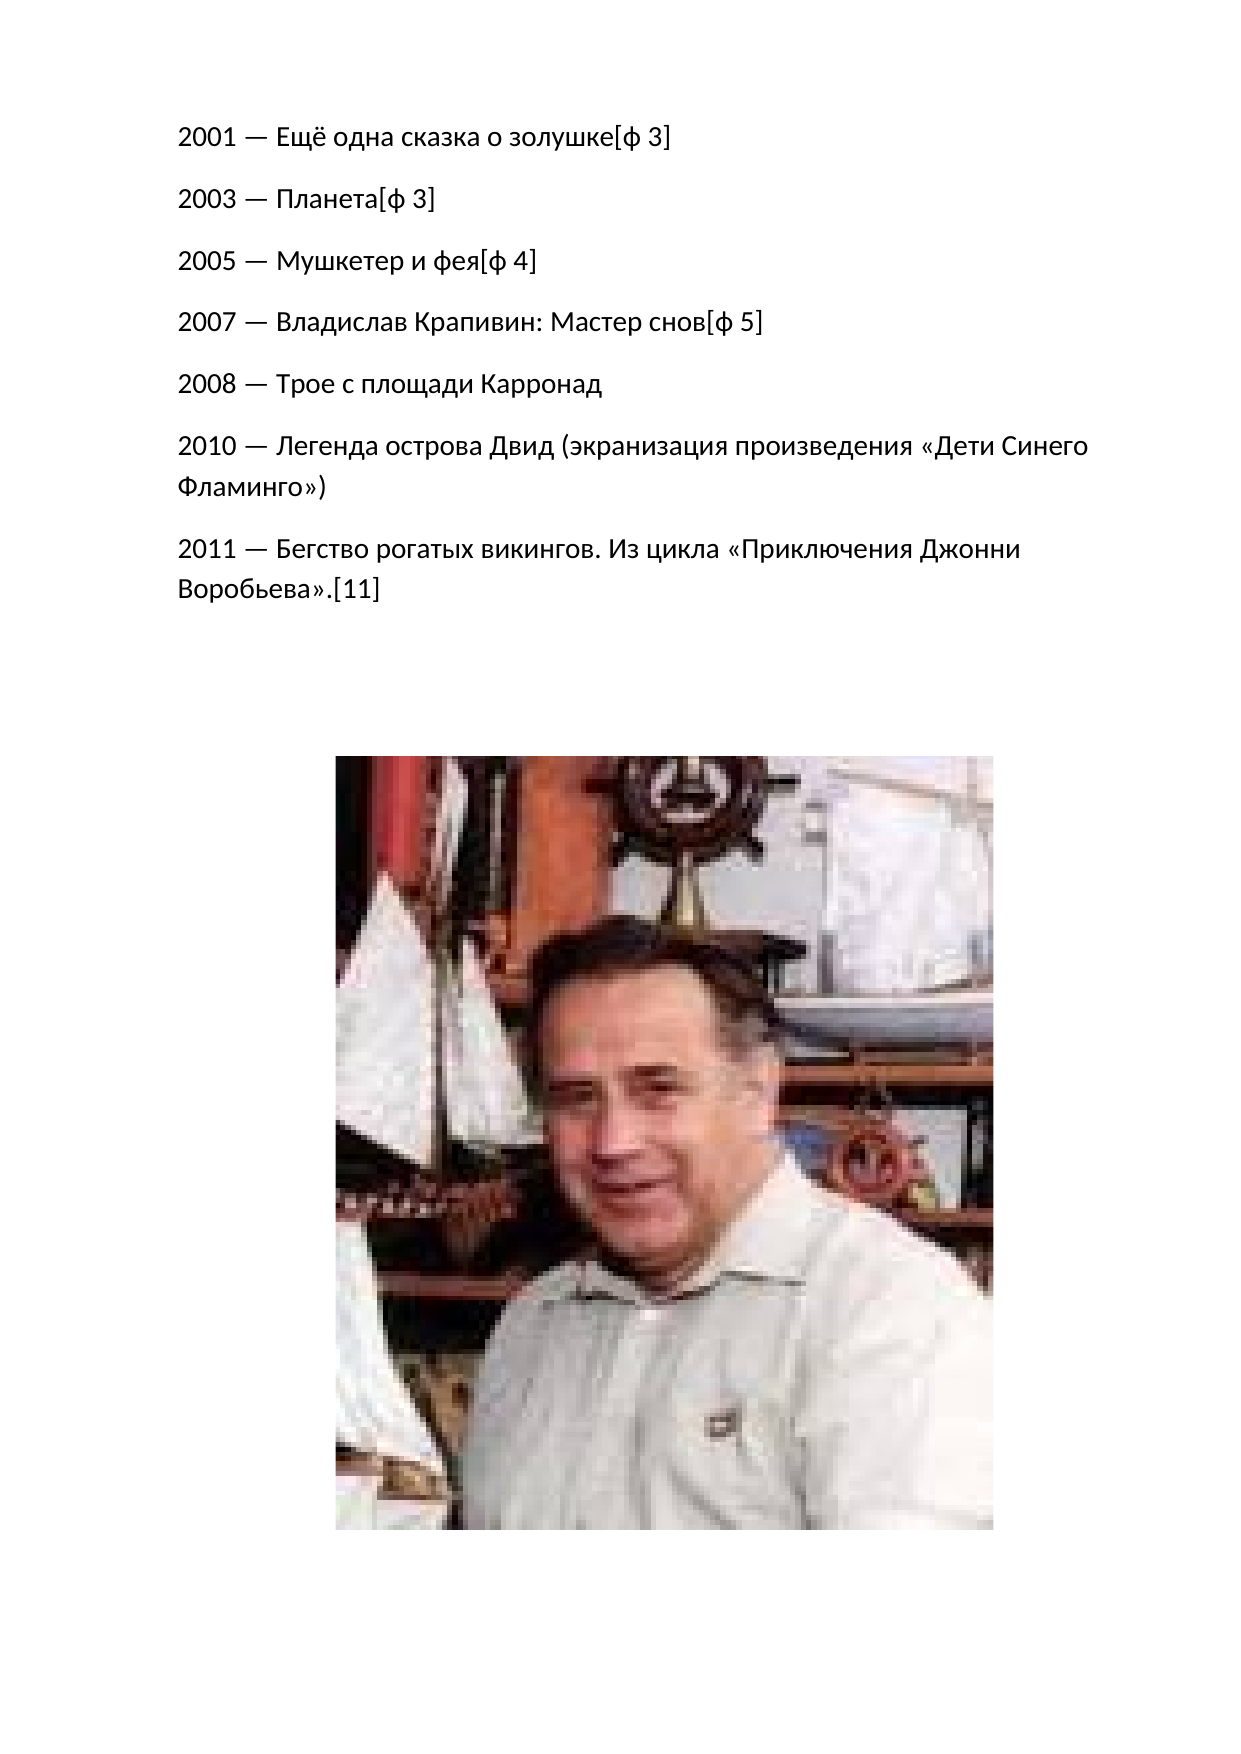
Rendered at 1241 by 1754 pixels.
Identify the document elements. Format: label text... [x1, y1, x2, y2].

text 2010 — Легенда острова Двид (экранизация произведения «Дети Синего Фламинго») [177, 427, 1152, 503]
text 2011 — Бегство рогатых викингов. Из цикла «Приключения Джонни Воробьева».[11] [177, 530, 1152, 606]
text 2003 — Планета[ф 3] [177, 180, 1152, 216]
text 2001 — Ещё одна сказка о золушке[ф 3] [177, 118, 1152, 154]
text 2005 — Мушкетер и фея[ф 4] [177, 242, 1152, 277]
text 2008 — Трое с площади Карронад [177, 365, 1152, 401]
text 2007 — Владислав Крапивин: Мастер снов[ф 5] [177, 303, 1152, 339]
picture [335, 756, 994, 1530]
